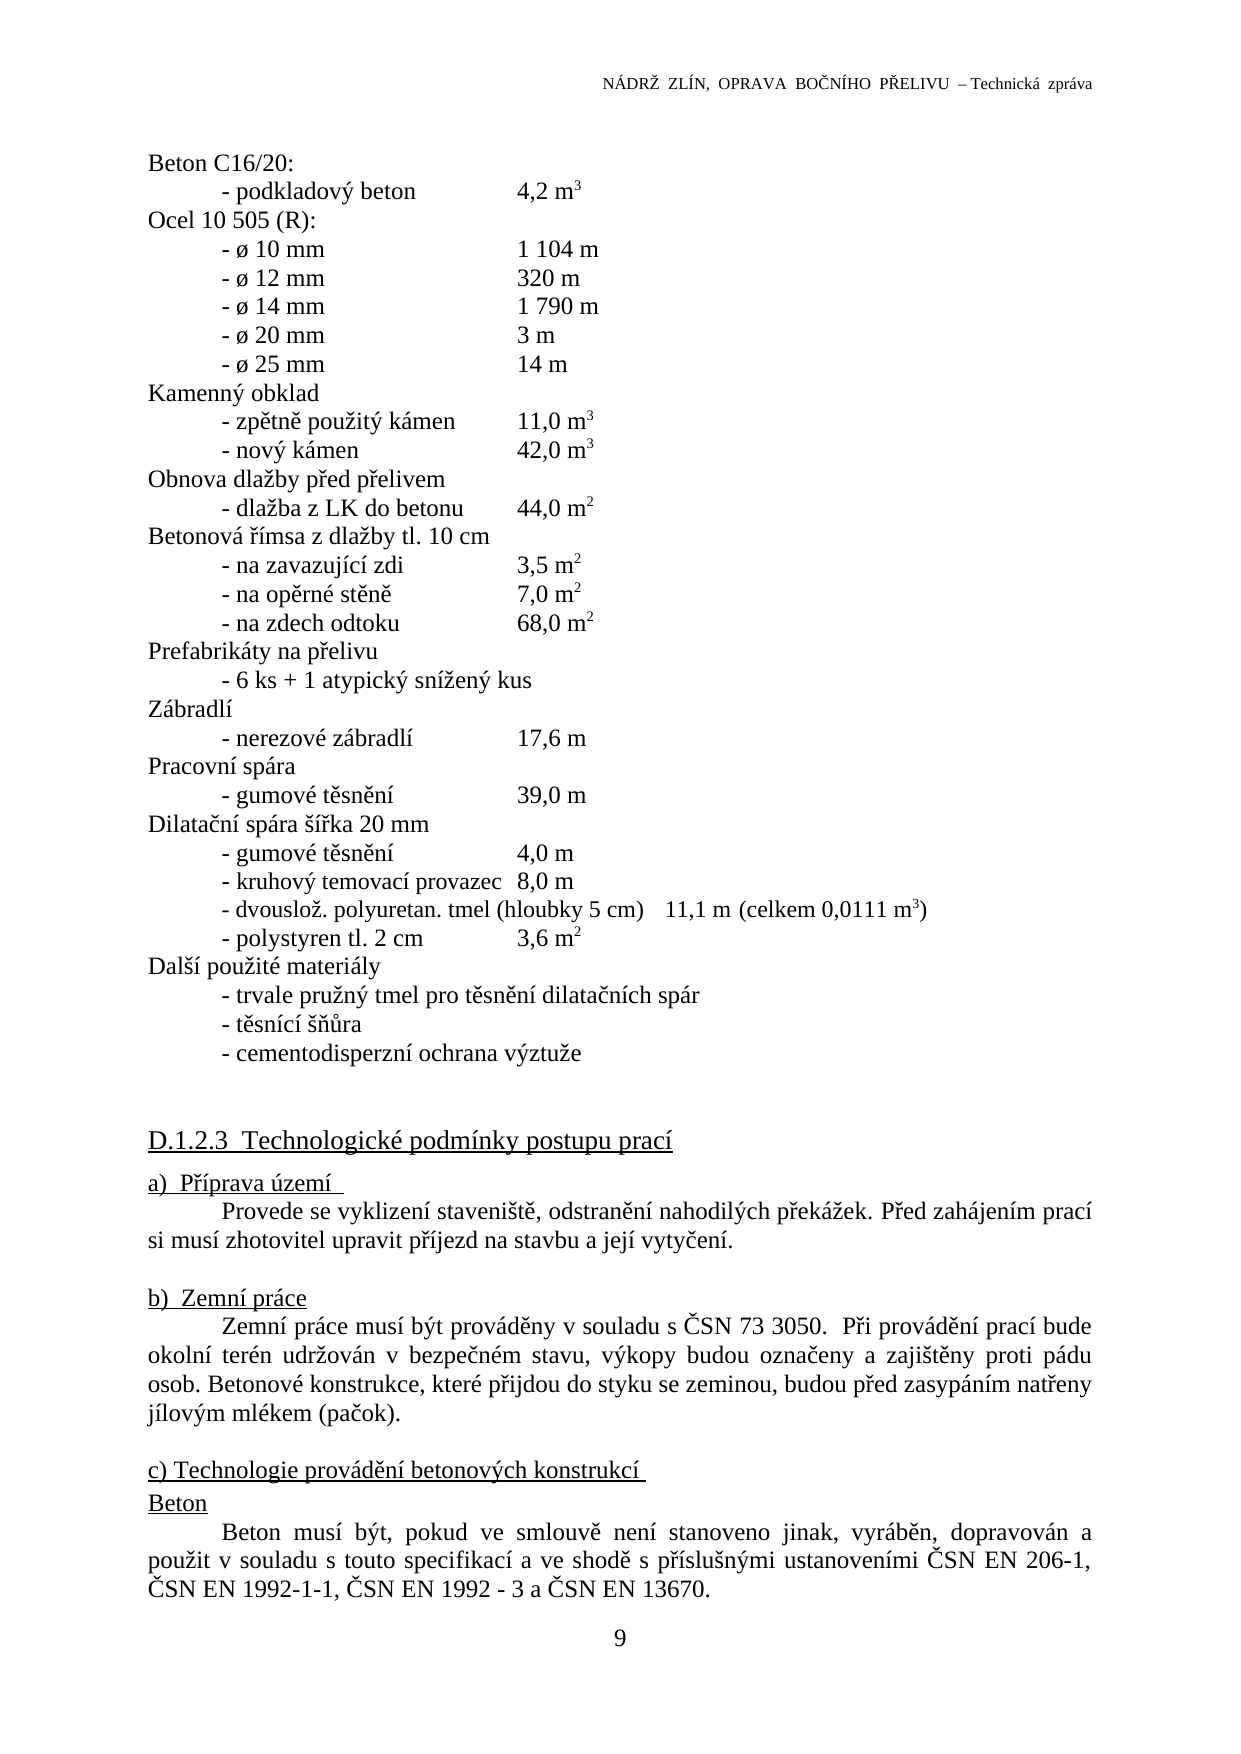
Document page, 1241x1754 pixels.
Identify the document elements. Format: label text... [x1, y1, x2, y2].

text - nerezové zábradlí 17,6 m [148, 723, 1093, 751]
text - ø 12 mm 320 m [148, 263, 1093, 291]
text - na zdech odtoku 68,0 m2 [148, 608, 1093, 636]
text - nový kámen 42,0 m3 [148, 435, 1093, 464]
text - dvouslož. polyuretan. tmel (hloubky 5 cm) 11,1 m (celkem 0,0111 m3) [148, 895, 1093, 923]
text Beton C16/20: [148, 148, 1093, 176]
text - zpětně použitý kámen 11,0 m3 [148, 406, 1093, 435]
text Provede se vyklizení staveniště, odstranění nahodilých překážek. Před zahájením prací si musí zhotovitel upravit příjezd na stavbu a její vytyčení. [148, 1196, 1093, 1254]
text Zábradlí [148, 694, 1093, 723]
text - ø 10 mm 1 104 m [148, 234, 1093, 263]
text Kamenný obklad [148, 378, 1093, 406]
text - ø 25 mm 14 m [148, 349, 1093, 378]
text - kruhový temovací provazec 8,0 m [148, 866, 1093, 895]
text - cementodisperzní ochrana výztuže [148, 1038, 1093, 1066]
text Další použité materiály [148, 951, 1093, 980]
text - trvale pružný tmel pro těsnění dilatačních spár [148, 980, 1093, 1009]
text b) Zemní práce [148, 1283, 1093, 1311]
text Dilatační spára šířka 20 mm [148, 809, 1093, 838]
text - ø 14 mm 1 790 m [148, 291, 1093, 320]
text Beton [148, 1488, 1093, 1517]
text Prefabrikáty na přelivu [148, 636, 1093, 665]
text - ø 20 mm 3 m [148, 320, 1093, 349]
text - polystyren tl. 2 cm 3,6 m2 [148, 923, 1093, 951]
text - těsnící šňůra [148, 1009, 1093, 1038]
text c) Technologie provádění betonových konstrukcí [148, 1455, 1093, 1484]
text Zemní práce musí být prováděny v souladu s ČSN 73 3050. Při provádění prací bude okolní terén udržován v bezpečném stavu, výkopy budou označeny a zajištěny proti pádu osob. Betonové konstrukce, které přijdou do styku se zeminou, budou před zasypáním natřeny jílovým mlékem (pačok). [148, 1311, 1093, 1426]
text Obnova dlažby před přelivem [148, 464, 1093, 493]
text Ocel 10 505 (R): [148, 205, 1093, 234]
text - 6 ks + 1 atypický snížený kus [148, 665, 1093, 694]
text Pracovní spára [148, 751, 1093, 780]
text Betonová římsa z dlažby tl. 10 cm [148, 521, 1093, 550]
text a) Příprava území [148, 1168, 1093, 1196]
text - podkladový beton 4,2 m3 [148, 176, 1093, 205]
text Beton musí být, pokud ve smlouvě není stanoveno jinak, vyráběn, dopravován a použit v souladu s touto specifikací a ve shodě s příslušnými ustanoveními ČSN EN 206-1, ČSN EN 1992-1-1, ČSN EN 1992 - 3 a ČSN EN 13670. [148, 1517, 1093, 1603]
text - dlažba z LK do betonu 44,0 m2 [148, 493, 1093, 521]
text - na zavazující zdi 3,5 m2 [148, 550, 1093, 579]
text - na opěrné stěně 7,0 m2 [148, 579, 1093, 608]
text - gumové těsnění 39,0 m [148, 780, 1093, 809]
text D.1.2.3 Technologické podmínky postupu prací [148, 1124, 1093, 1155]
text - gumové těsnění 4,0 m [148, 838, 1093, 866]
